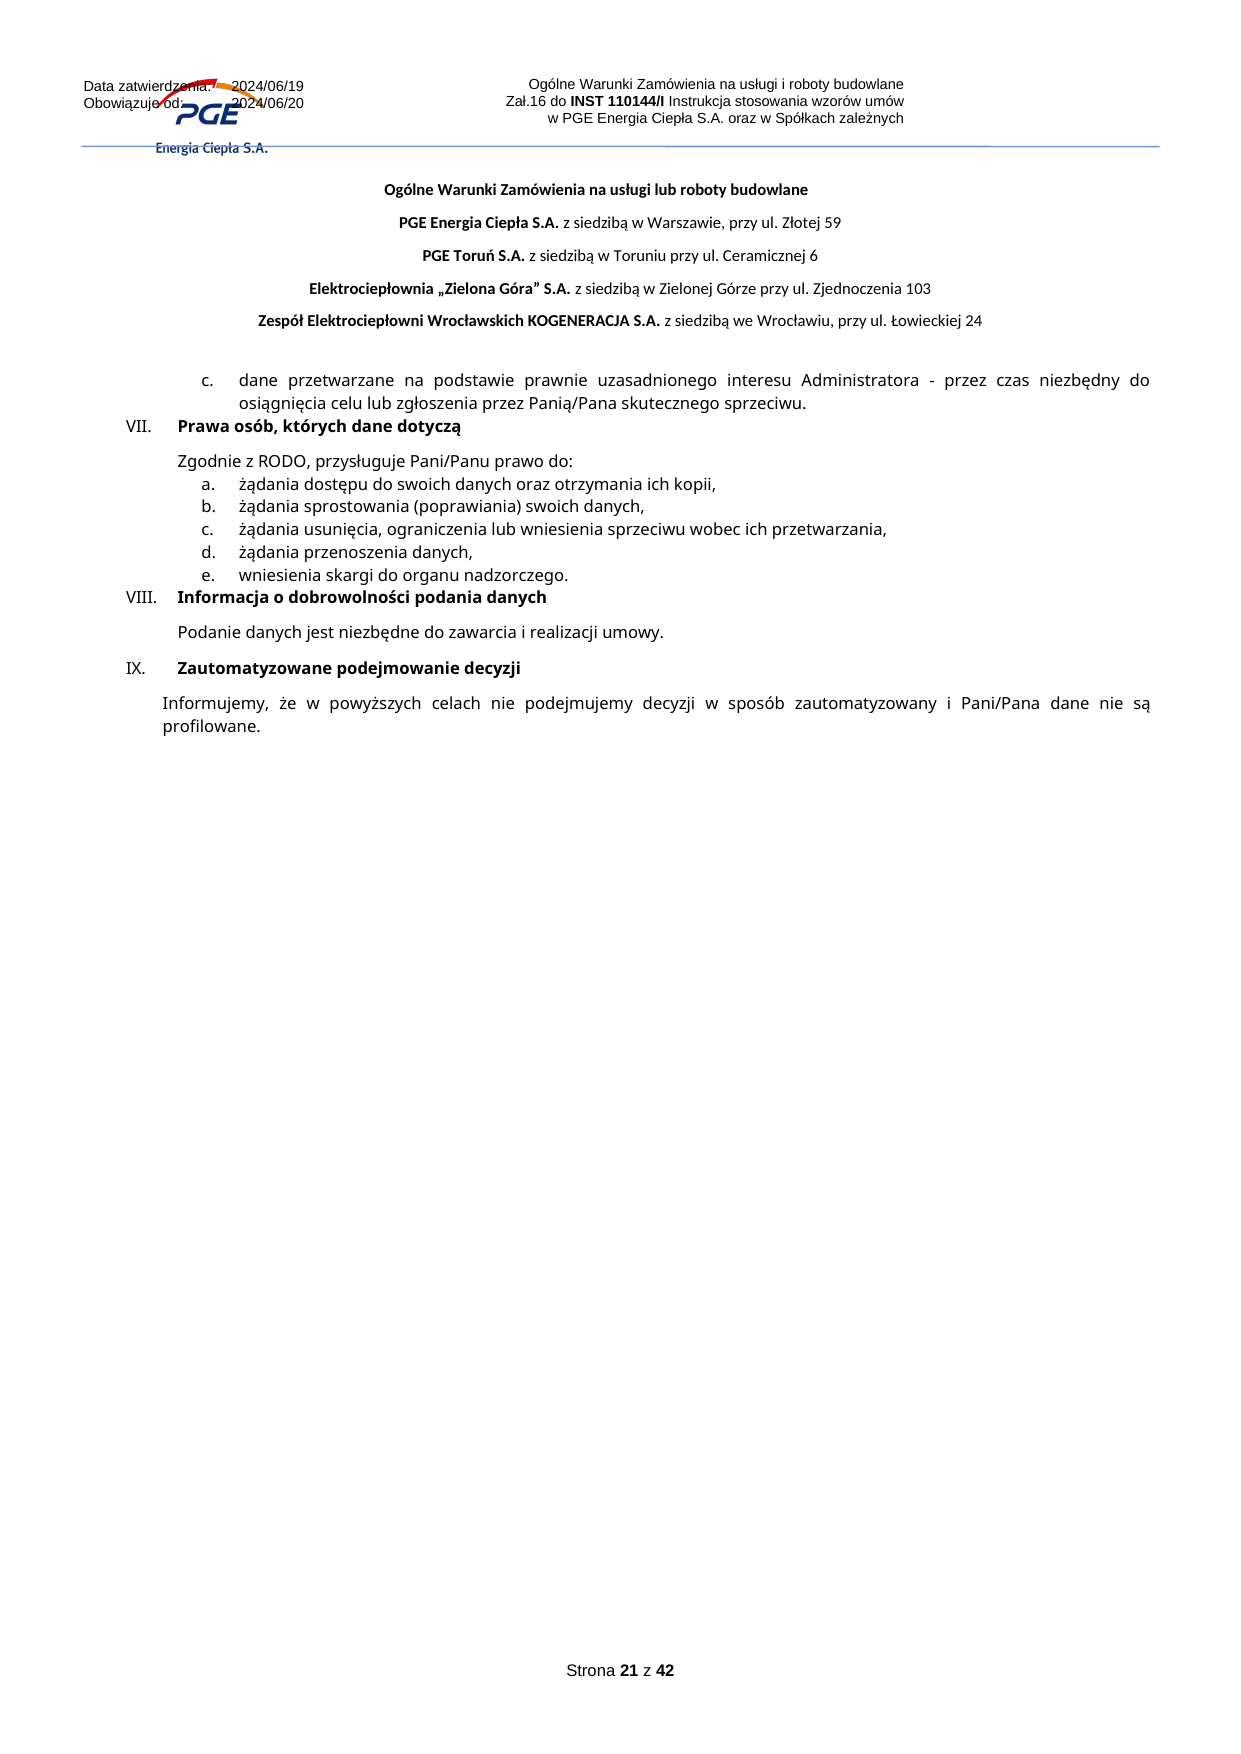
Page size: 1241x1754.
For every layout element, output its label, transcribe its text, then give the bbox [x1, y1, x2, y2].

list żądania usunięcia, ograniczenia lub wniesienia sprzeciwu wobec ich przetwarzania, [201, 518, 1152, 540]
list dane przetwarzane na podstawie prawnie uzasadnionego interesu Administratora - przez czas niezbędny do osiągnięcia celu lub zgłoszenia przez Panią/Pana skutecznego sprzeciwu. [201, 369, 1152, 414]
picture [130, 59, 291, 145]
text Zgodnie z RODO, przysługuje Pani/Panu prawo do: [89, 449, 1152, 472]
picture [130, 148, 291, 182]
list Zautomatyzowane podejmowanie decyzji [126, 656, 1152, 679]
list żądania dostępu do swoich danych oraz otrzymania ich kopii, [201, 472, 1152, 495]
list żądania przenoszenia danych, [201, 540, 1152, 563]
text Informujemy, że w powyższych celach nie podejmujemy decyzji w sposób zautomatyzowany i Pani/Pana dane nie są profilowane. [162, 691, 1152, 737]
list Prawa osób, których dane dotyczą [126, 414, 1152, 437]
list żądania sprostowania (poprawiania) swoich danych, [201, 495, 1152, 518]
text Podanie danych jest niezbędne do zawarcia i realizacji umowy. [127, 621, 1152, 644]
list wniesienia skargi do organu nadzorczego. [201, 563, 1152, 586]
list Informacja o dobrowolności podania danych [126, 586, 1152, 608]
